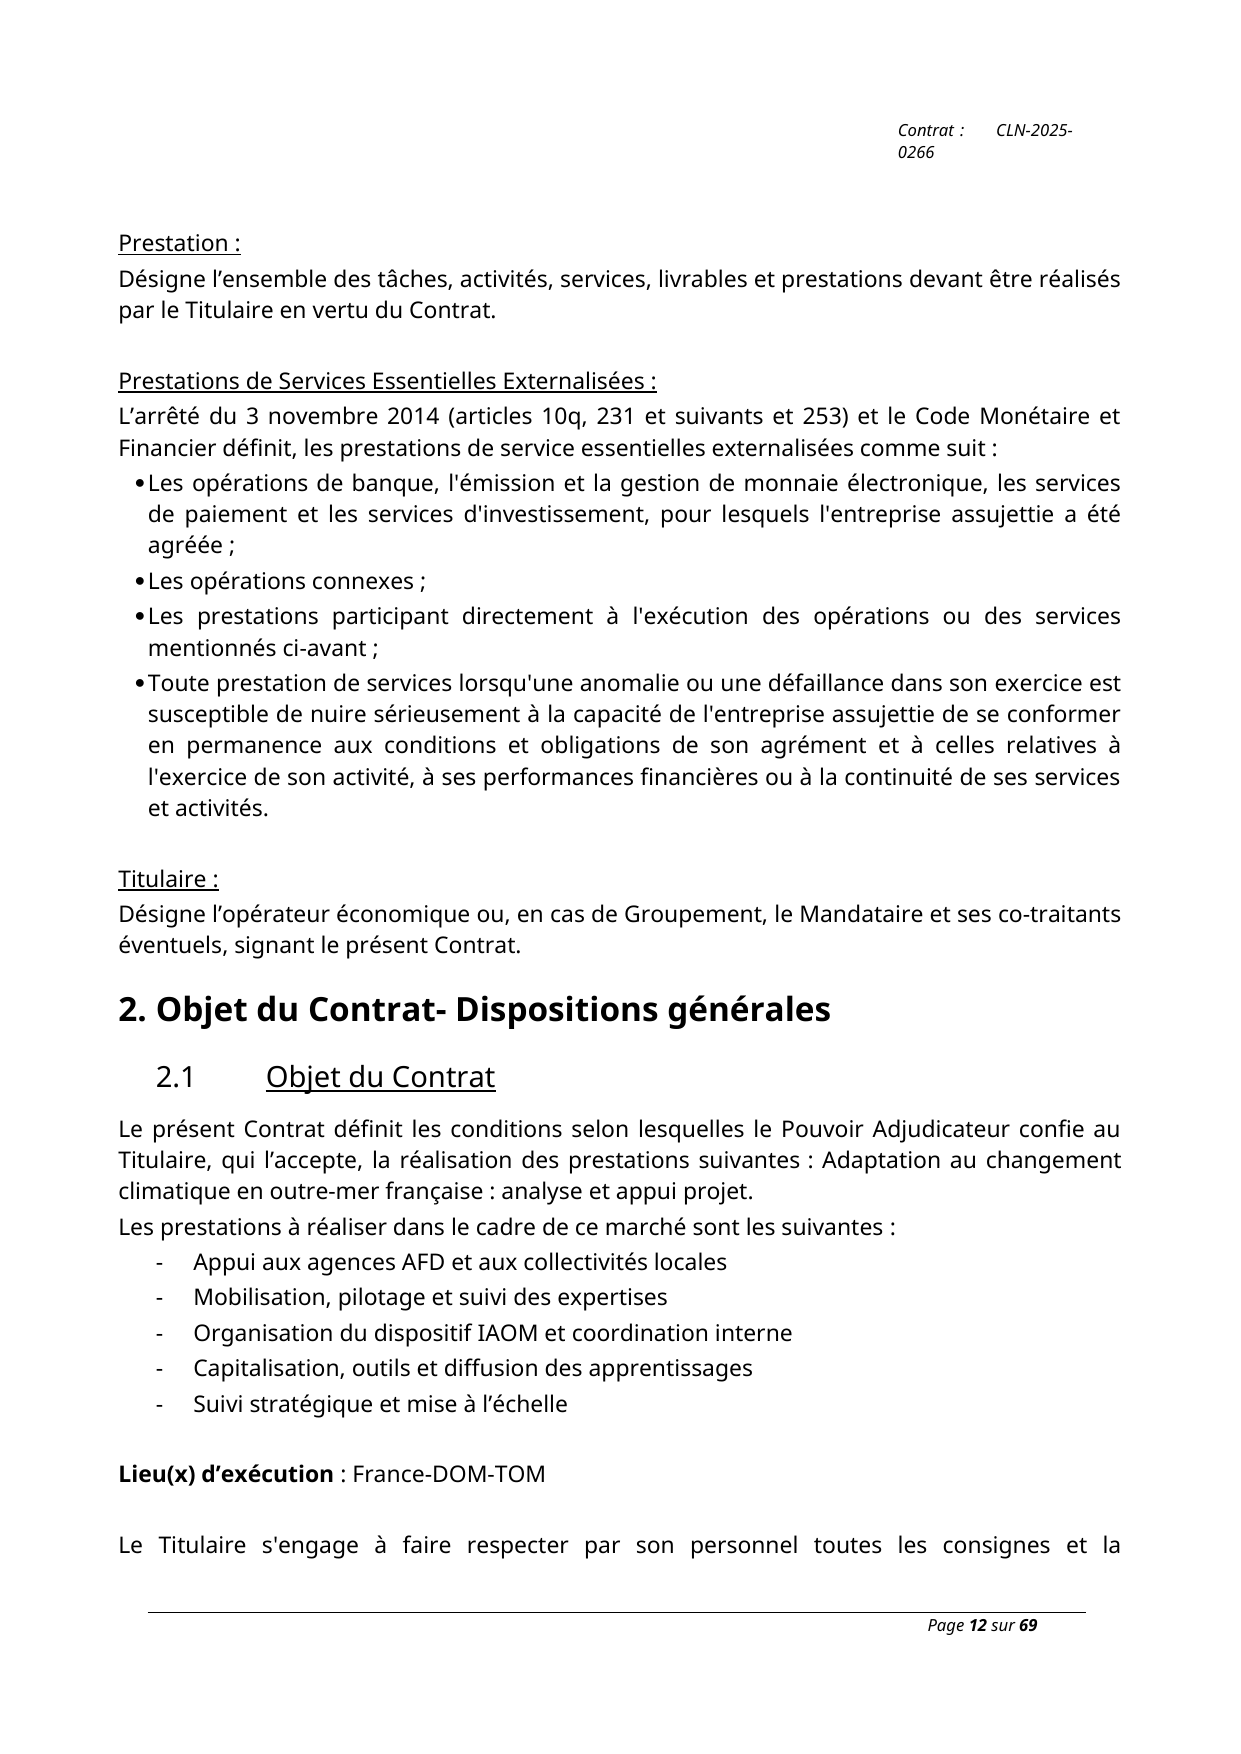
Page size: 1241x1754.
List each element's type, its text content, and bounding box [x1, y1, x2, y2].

list Les opérations de banque, l'émission et la gestion de monnaie électronique, les services de paiement et les services d'investissement, pour lesquels l'entreprise assujettie a été agréée ; [136, 467, 1122, 561]
list Les opérations connexes ; [136, 565, 1122, 596]
text Les prestations à réaliser dans le cadre de ce marché sont les suivantes : [118, 1210, 1122, 1242]
list Mobilisation, pilotage et suivi des expertises [156, 1281, 1122, 1312]
text Prestations de Services Essentielles Externalisées : [118, 365, 1122, 396]
list Capitalisation, outils et diffusion des apprentissages [156, 1352, 1122, 1383]
text Titulaire : [118, 863, 1122, 894]
text Objet du Contrat [156, 1056, 1122, 1096]
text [118, 1529, 1122, 1560]
text Objet du Contrat- Dispositions générales [118, 986, 1122, 1031]
text Le présent Contrat définit les conditions selon lesquelles le Pouvoir Adjudicateur confie au Titulaire, qui l’accepte, la réalisation des prestations suivantes : Adaptation au changement climatique en outre-mer française : analyse et appui projet. [118, 1112, 1122, 1206]
list Suivi stratégique et mise à l’échelle [156, 1387, 1122, 1419]
list Appui aux agences AFD et aux collectivités locales [156, 1246, 1122, 1277]
text Désigne l’ensemble des tâches, activités, services, livrables et prestations devant être réalisés par le Titulaire en vertu du Contrat. [118, 263, 1122, 325]
list Organisation du dispositif IAOM et coordination interne [156, 1317, 1122, 1348]
text L’arrêté du 3 novembre 2014 (articles 10q, 231 et suivants et 253) et le Code Monétaire et Financier définit, les prestations de service essentielles externalisées comme suit : [118, 400, 1122, 463]
list Les prestations participant directement à l'exécution des opérations ou des services mentionnés ci-avant ; [136, 600, 1122, 663]
text Prestation : [118, 227, 1122, 259]
list Toute prestation de services lorsqu'une anomalie ou une défaillance dans son exercice est susceptible de nuire sérieusement à la capacité de l'entreprise assujettie de se conformer en permanence aux conditions et obligations de son agrément et à celles relatives à l'exercice de son activité, à ses performances financières ou à la continuité de ses services et activités. [136, 667, 1122, 823]
text Désigne l’opérateur économique ou, en cas de Groupement, le Mandataire et ses co-traitants éventuels, signant le présent Contrat. [118, 898, 1122, 961]
text Lieu(x) d’exécution : France-DOM-TOM [118, 1458, 1122, 1489]
